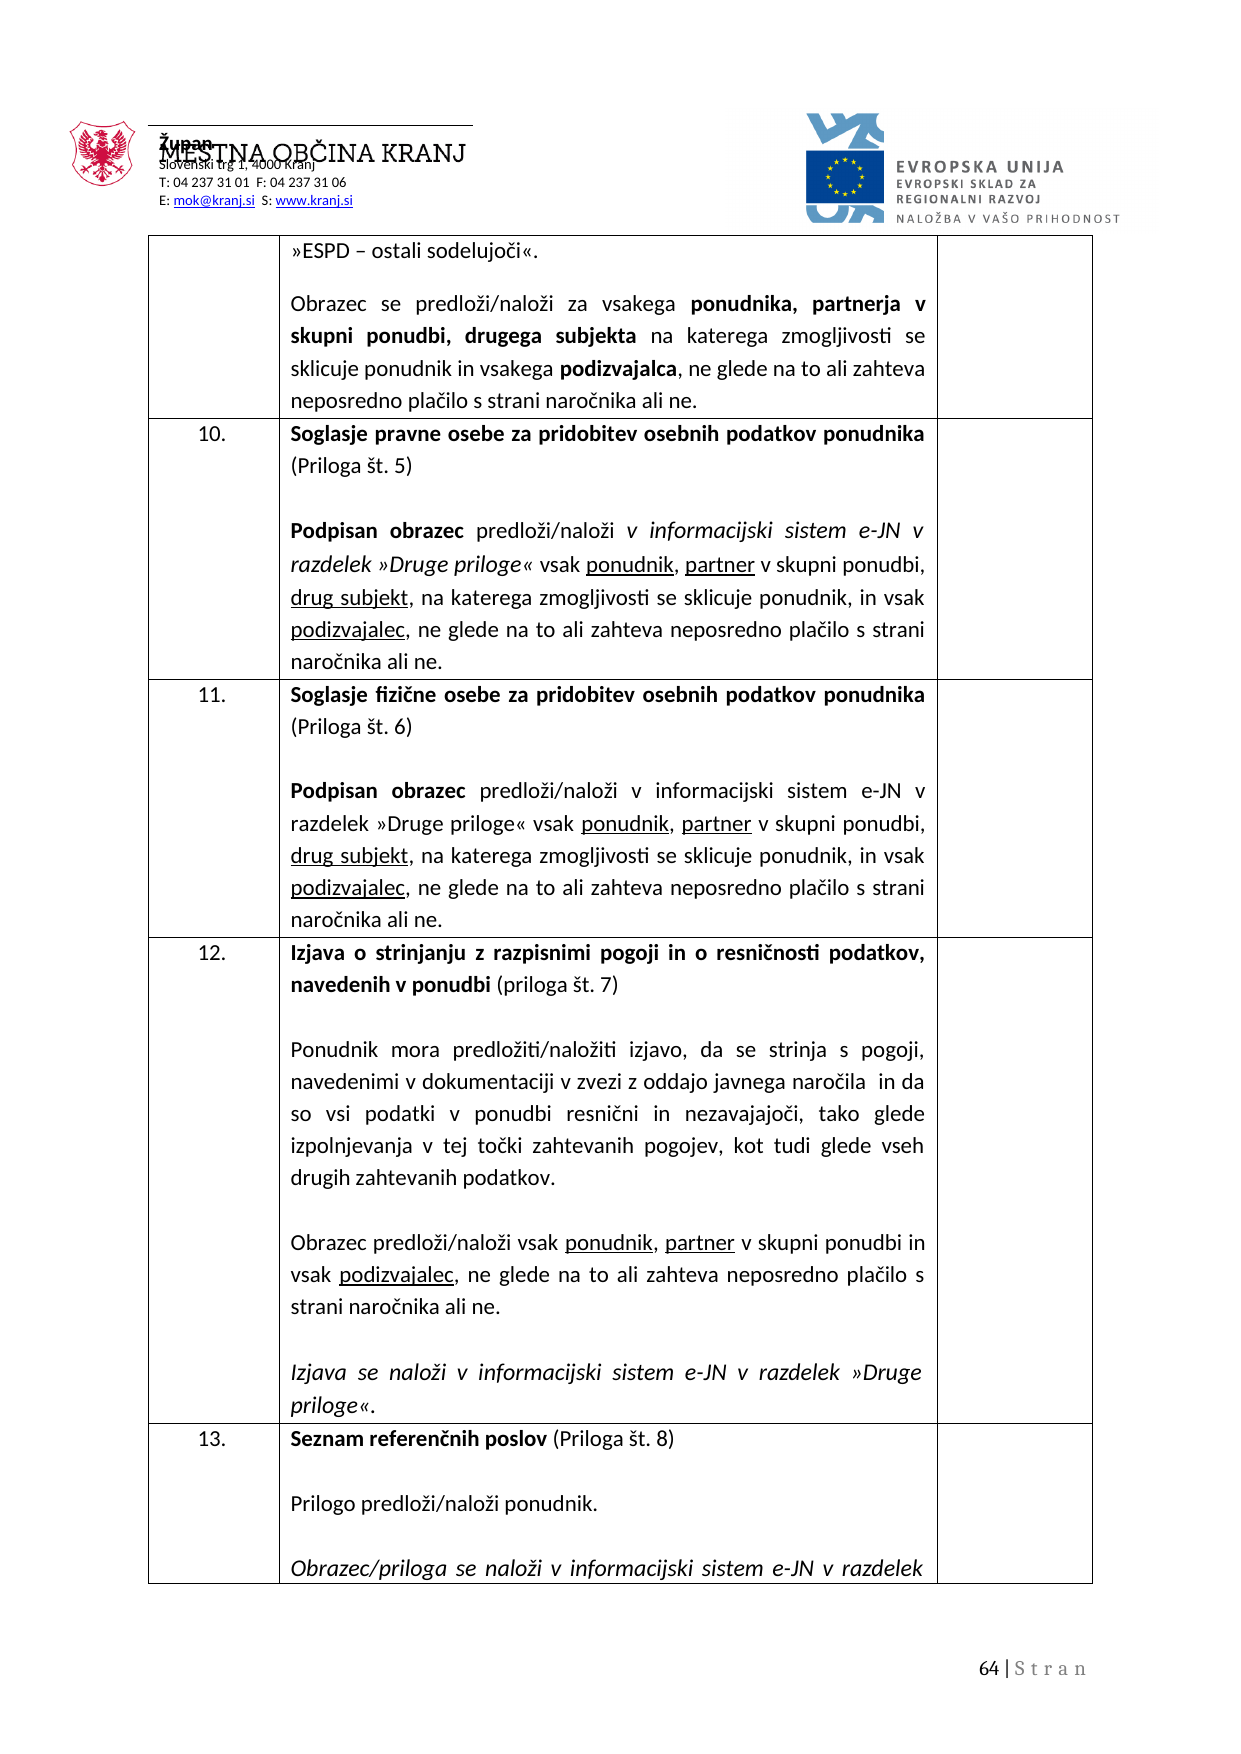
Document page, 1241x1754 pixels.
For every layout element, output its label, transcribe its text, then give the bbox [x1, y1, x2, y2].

table_cell [149, 236, 279, 418]
table_cell Izjava o strinjanju z razpisnimi pogoji in o resničnosti podatkov, navedenih v ponudbi (priloga št. 7) Ponudnik mora predložiti/naložiti izjavo, da se strinja s pogoji, navedenimi v dokumentaciji v zvezi z oddajo javnega naročila in da so vsi podatki v ponudbi resnični in nezavajajoči, tako glede izpolnjevanja v tej točki zahtevanih pogojev, kot tudi glede vseh drugih zahtevanih podatkov. Obrazec predloži/naloži vsak ponudnik, partner v skupni ponudbi in vsak podizvajalec, ne glede na to ali zahteva neposredno plačilo s strani naročnika ali ne. Izjava se naloži v informacijski sistem e-JN v razdelek »Druge priloge«. [280, 938, 937, 1423]
table_cell [938, 236, 1092, 418]
table_cell [938, 1424, 1092, 1582]
table_cell [938, 419, 1092, 679]
table_cell [938, 938, 1092, 1423]
table_cell Soglasje fizične osebe za pridobitev osebnih podatkov ponudnika (Priloga št. 6) Podpisan obrazec predloži/naloži v informacijski sistem e-JN v razdelek »Druge priloge« vsak ponudnik, partner v skupni ponudbi, drug subjekt, na katerega zmogljivosti se sklicuje ponudnik, in vsak podizvajalec, ne glede na to ali zahteva neposredno plačilo s strani naročnika ali ne. [280, 680, 937, 937]
table_cell [938, 680, 1092, 937]
table_cell [149, 938, 279, 1423]
picture [725, 108, 1160, 234]
table_cell Soglasje pravne osebe za pridobitev osebnih podatkov ponudnika (Priloga št. 5) Podpisan obrazec predloži/naloži v informacijski sistem e-JN v razdelek »Druge priloge« vsak ponudnik, partner v skupni ponudbi, drug subjekt, na katerega zmogljivosti se sklicuje ponudnik, in vsak podizvajalec, ne glede na to ali zahteva neposredno plačilo s strani naročnika ali ne. [280, 419, 937, 679]
table_cell [149, 1424, 279, 1582]
table_cell [149, 419, 279, 679]
table_cell [149, 680, 279, 937]
